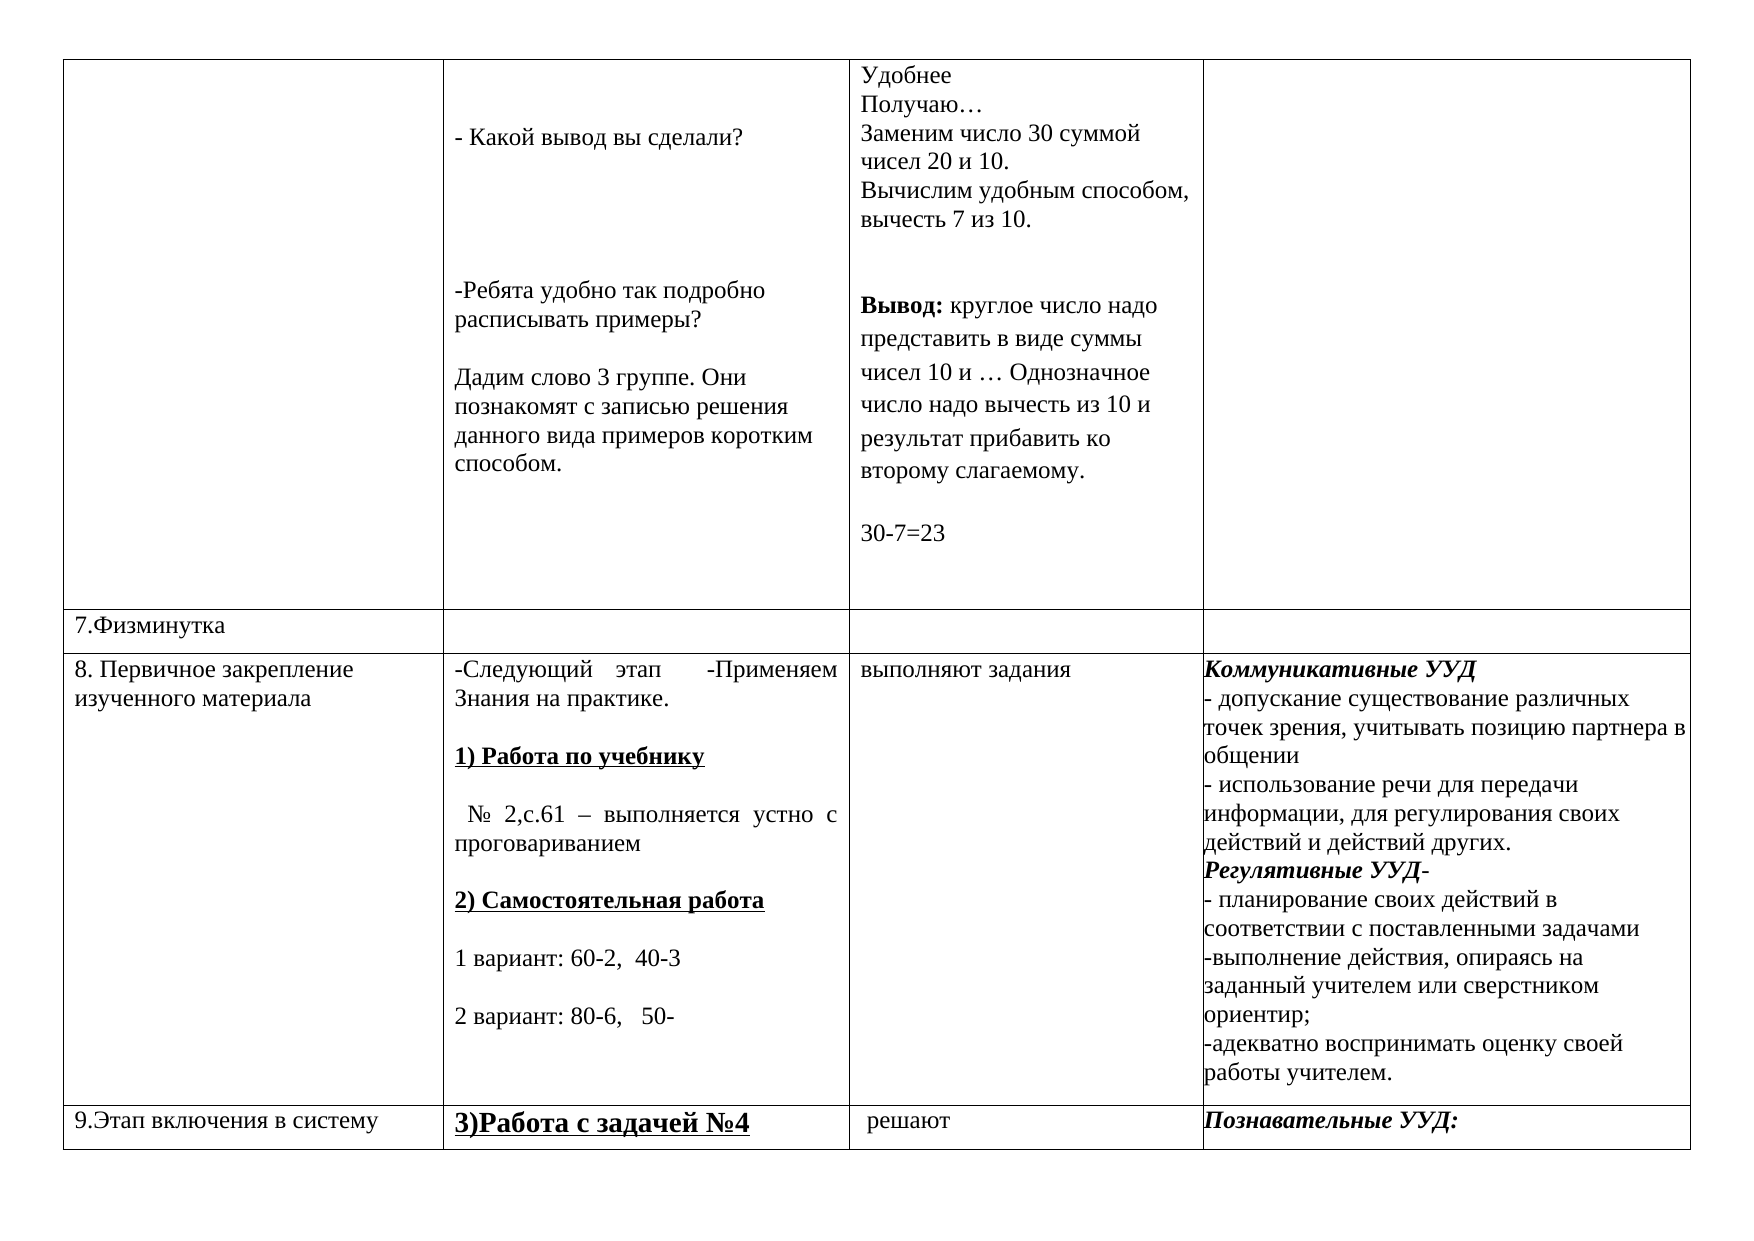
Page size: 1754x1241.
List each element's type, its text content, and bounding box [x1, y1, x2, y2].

table_cell 7.Физминутка [64, 610, 443, 653]
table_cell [850, 60, 1203, 609]
table_cell [850, 610, 1203, 653]
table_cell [1204, 1106, 1690, 1148]
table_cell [444, 60, 849, 609]
table_cell -Следующий этап -Применяем Знания на практике. 1) Работа по учебнику № 2,с.61 – выполняется устно с проговариванием 2) Самостоятельная работа 1 вариант: 60-2, 40-3 2 вариант: 80-6, 50- [444, 654, 849, 1104]
table_cell [444, 610, 849, 653]
table_cell [1204, 610, 1690, 653]
table_cell 8. Первичное закрепление изученного материала [64, 654, 443, 1104]
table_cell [64, 60, 443, 609]
table_cell [1204, 60, 1690, 609]
table_cell решают 1? 2? [850, 1106, 1203, 1148]
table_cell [64, 1106, 443, 1148]
table_cell выполняют задания [850, 654, 1203, 1104]
table_cell Коммуникативные УУД - допускание существование различных точек зрения, учитывать позицию партнера в общении - использование речи для передачи информации, для регулирования своих действий и действий других. Регулятивные УУД- - планирование своих действий в соответствии с поставленными задачами -выполнение действия, опираясь на заданный учителем или сверстником ориентир; -адекватно воспринимать оценку своей работы учителем. [1204, 654, 1690, 1104]
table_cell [444, 1106, 849, 1148]
